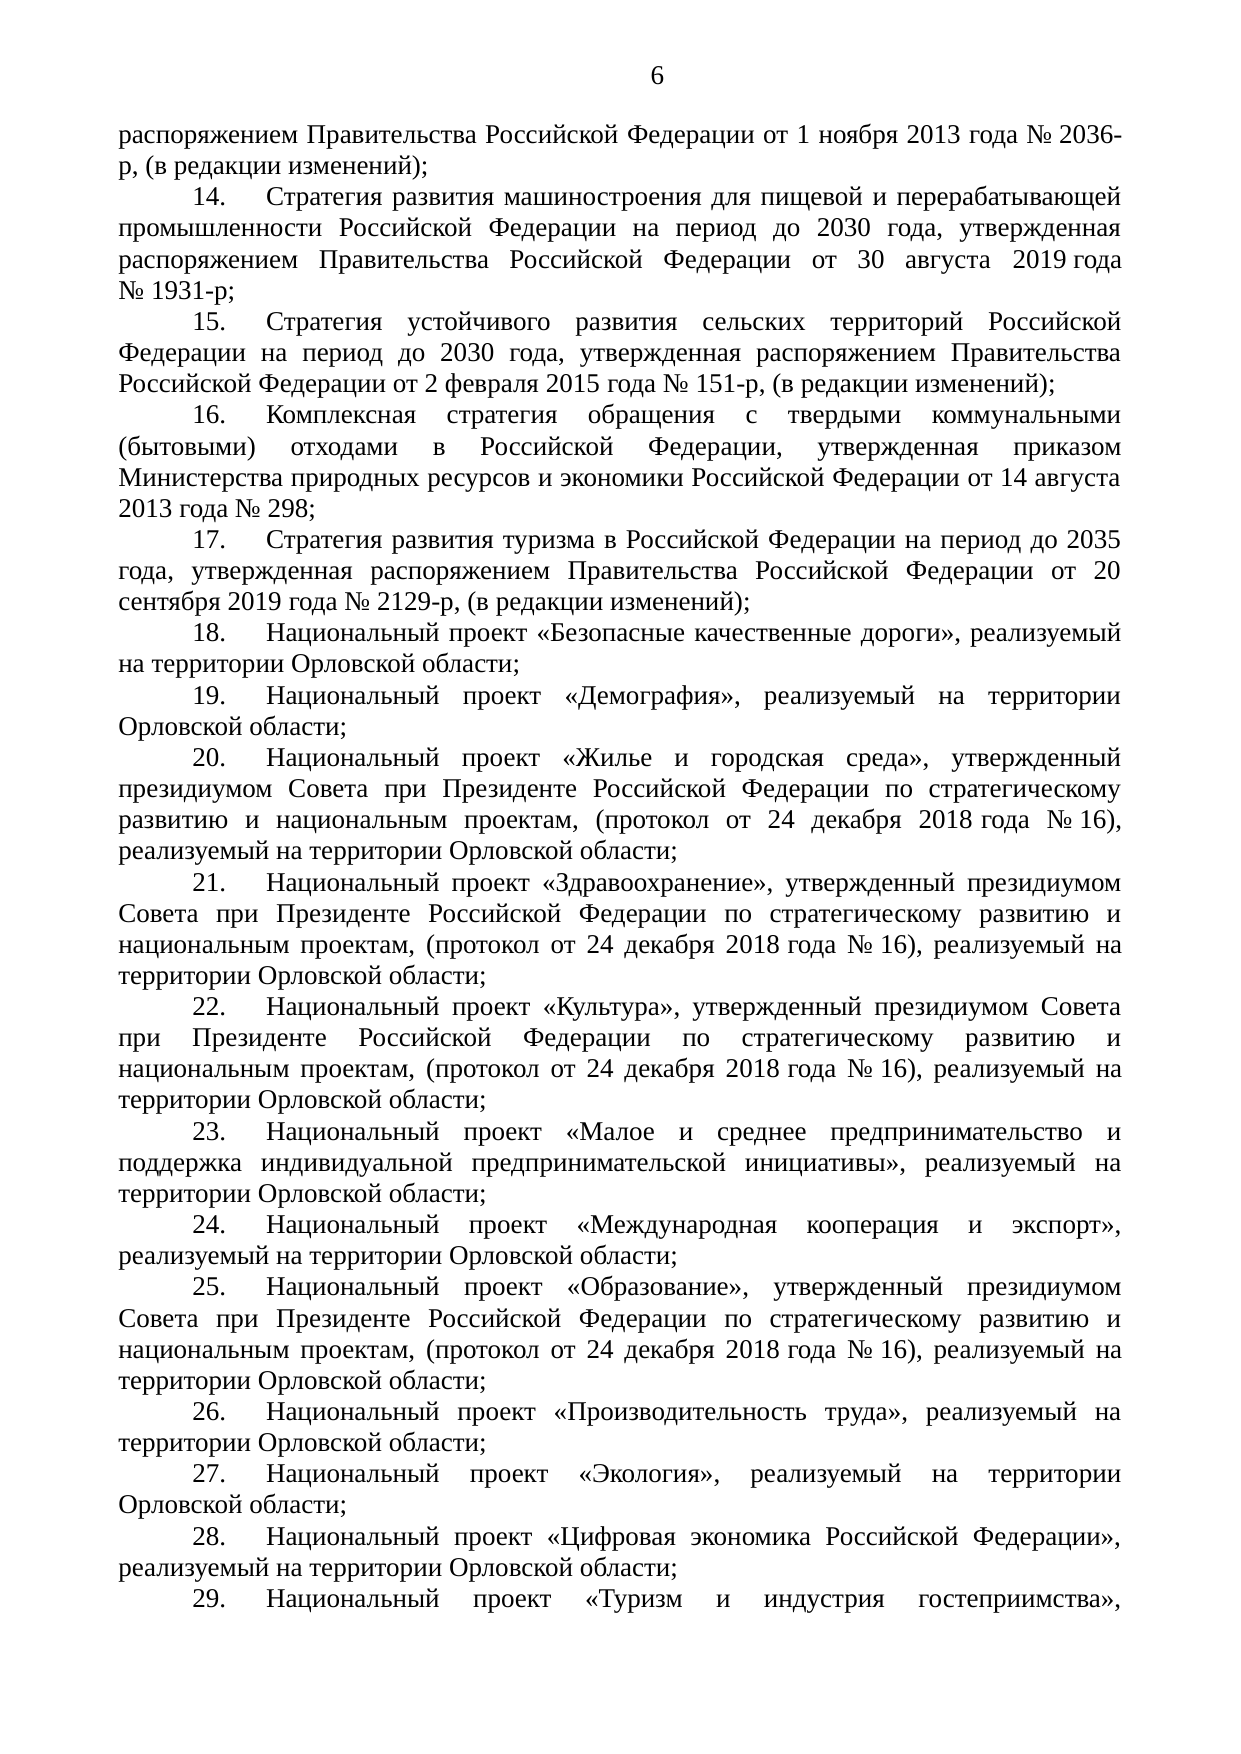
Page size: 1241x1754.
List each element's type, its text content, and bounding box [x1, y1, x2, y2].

list Стратегия развития машиностроения для пищевой и перерабатывающей промышленности Российской Федерации на период до 2030 года, утвержденная распоряжением Правительства Российской Федерации от 30 августа 2019 года № 1931-р; [118, 180, 1122, 305]
list Национальный проект «Демография», реализуемый на территории Орловской области; [118, 679, 1122, 741]
list Национальный проект «Жилье и городская среда», утвержденный президиумом Совета при Президенте Российской Федерации по стратегическому развитию и национальным проектам, (протокол от 24 декабря 2018 года № 16), реализуемый на территории Орловской области; [118, 741, 1122, 866]
list Национальный проект «Цифровая экономика Российской Федерации», реализуемый на территории Орловской области; [118, 1520, 1122, 1582]
list Стратегия устойчивого развития сельских территорий Российской Федерации на период до 2030 года, утвержденная распоряжением Правительства Российской Федерации от 2 февраля 2015 года № 151-р, (в редакции изменений); [118, 305, 1122, 398]
list Национальный проект «Международная кооперация и экспорт», реализуемый на территории Орловской области; [118, 1208, 1122, 1271]
list Национальный проект «Культура», утвержденный президиумом Совета при Президенте Российской Федерации по стратегическому развитию и национальным проектам, (протокол от 24 декабря 2018 года № 16), реализуемый на территории Орловской области; [118, 990, 1122, 1115]
list Национальный проект «Образование», утвержденный президиумом Совета при Президенте Российской Федерации по стратегическому развитию и национальным проектам, (протокол от 24 декабря 2018 года № 16), реализуемый на территории Орловской области; [118, 1271, 1122, 1395]
list Комплексная стратегия обращения с твердыми коммунальными (бытовыми) отходами в Российской Федерации, утвержденная приказом Министерства природных ресурсов и экономики Российской Федерации от 14 августа 2013 года № 298; [118, 398, 1122, 523]
list Национальный проект «Производительность труда», реализуемый на территории Орловской области; [118, 1395, 1122, 1457]
list Стратегия развития туризма в Российской Федерации на период до 2035 года, утвержденная распоряжением Правительства Российской Федерации от 20 сентября 2019 года № 2129-р, (в редакции изменений); [118, 523, 1122, 616]
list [118, 118, 1122, 180]
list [118, 1582, 1122, 1613]
list Национальный проект «Безопасные качественные дороги», реализуемый на территории Орловской области; [118, 616, 1122, 679]
list Национальный проект «Малое и среднее предпринимательство и поддержка индивидуальной предпринимательской инициативы», реализуемый на территории Орловской области; [118, 1115, 1122, 1208]
list Национальный проект «Экология», реализуемый на территории Орловской области; [118, 1457, 1122, 1520]
list Национальный проект «Здравоохранение», утвержденный президиумом Совета при Президенте Российской Федерации по стратегическому развитию и национальным проектам, (протокол от 24 декабря 2018 года № 16), реализуемый на территории Орловской области; [118, 866, 1122, 990]
